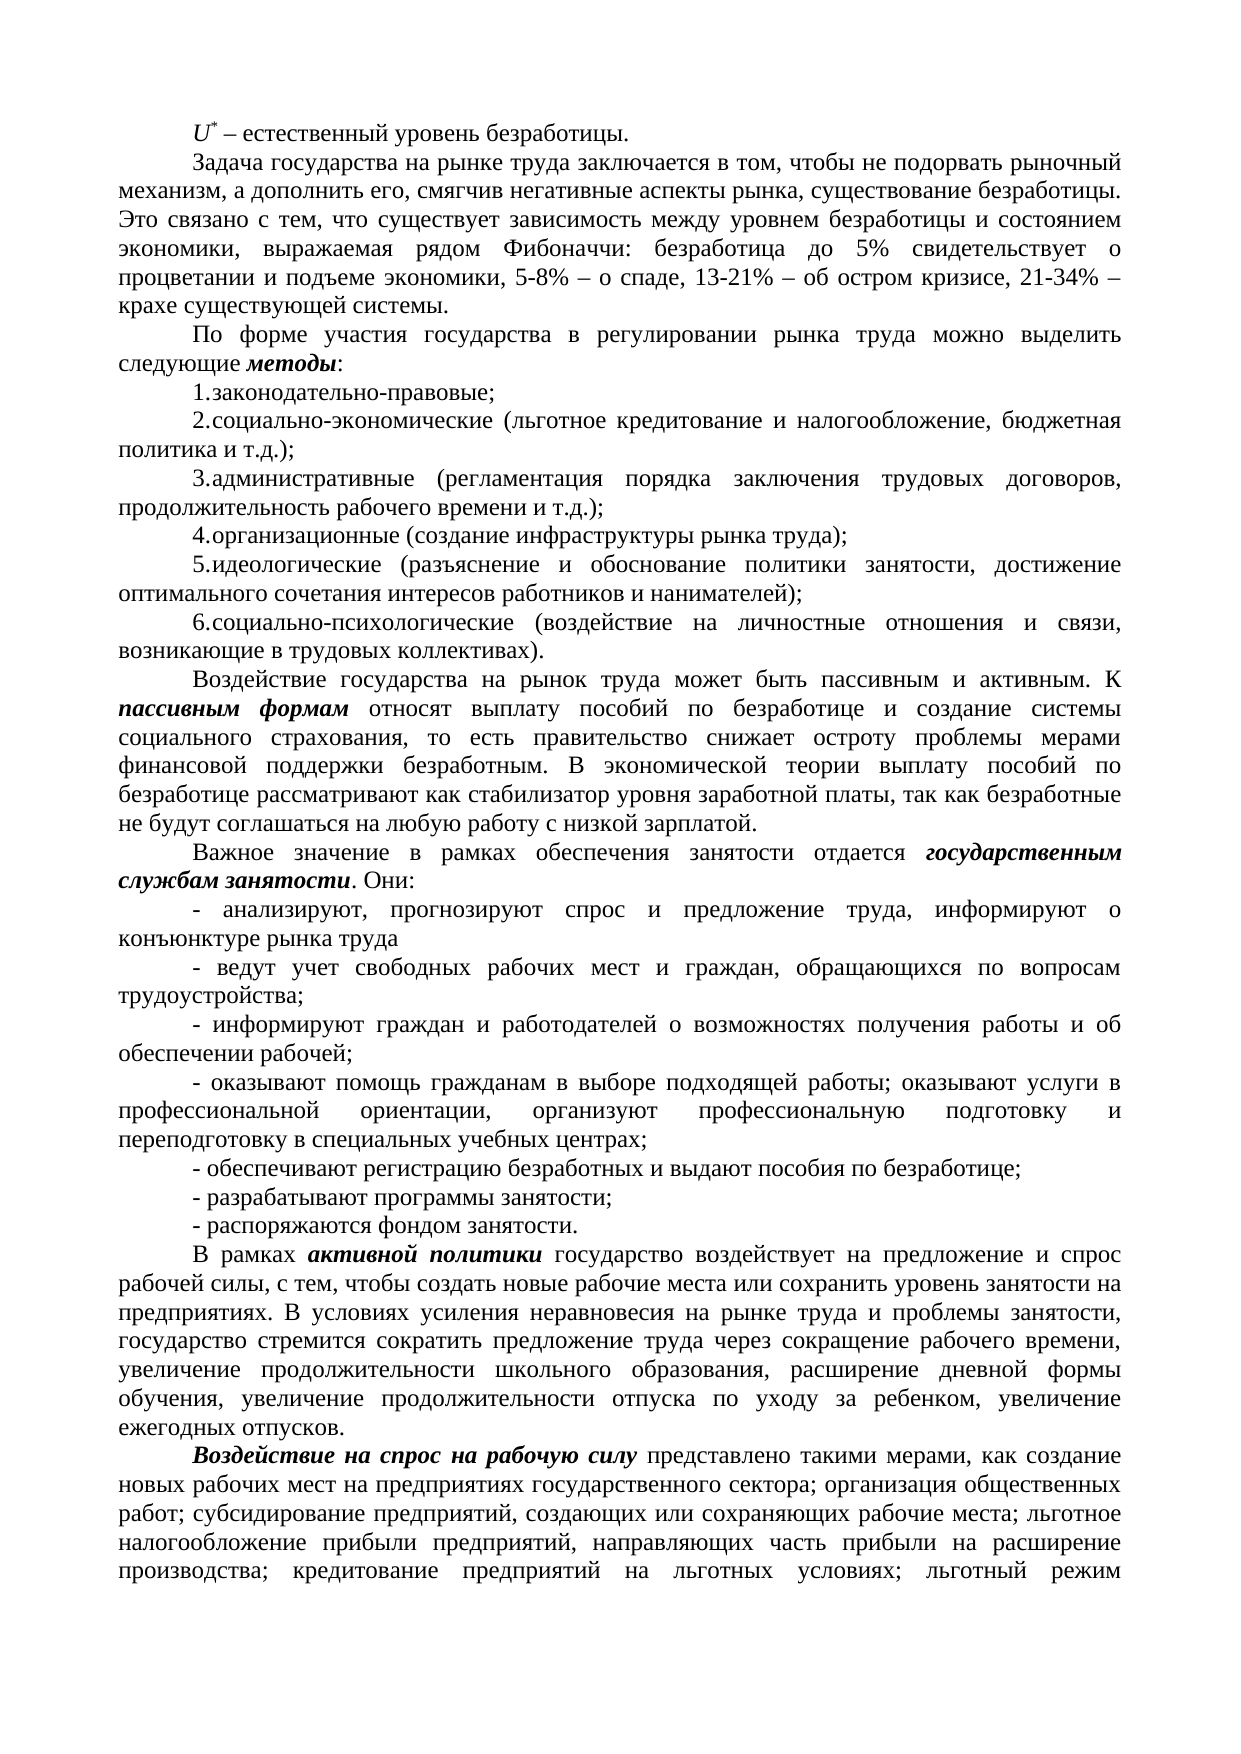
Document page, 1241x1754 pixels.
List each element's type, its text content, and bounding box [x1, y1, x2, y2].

text - информируют граждан и работодателей о возможностях получения работы и об обеспечении рабочей; [118, 1009, 1122, 1067]
text - анализируют, прогнозируют спрос и предложение труда, информируют о конъюнктуре рынка труда [118, 894, 1122, 952]
text Важное значение в рамках обеспечения занятости отдается государственным службам занятости. Они: [118, 837, 1122, 894]
list законодательно-правовые; [118, 377, 1122, 406]
text Задача государства на рынке труда заключается в том, чтобы не подорвать рыночный механизм, а дополнить его, смягчив негативные аспекты рынка, существование безработицы. Это связано с тем, что существует зависимость между уровнем безработицы и состоянием экономики, выражаемая рядом Фибоначчи: безработица до 5% свидетельствует о процветании и подъеме экономики, 5-8% – о спаде, 13-21% – об остром кризисе, 21-34% – крахе существующей системы. [118, 147, 1122, 319]
text - ведут учет свободных рабочих мест и граждан, обращающихся по вопросам трудоустройства; [118, 952, 1122, 1009]
text В рамках активной политики государство воздействует на предложение и спрос рабочей силы, с тем, чтобы создать новые рабочие места или сохранить уровень занятости на предприятиях. В условиях усиления неравновесия на рынке труда и проблемы занятости, государство стремится сократить предложение труда через сокращение рабочего времени, увеличение продолжительности школьного образования, расширение дневной формы обучения, увеличение продолжительности отпуска по уходу за ребенком, увеличение ежегодных отпусков. [118, 1239, 1122, 1441]
list социально-психологические (воздействие на личностные отношения и связи, возникающие в трудовых коллективах). [118, 607, 1122, 664]
text Воздействие государства на рынок труда может быть пассивным и активным. К пассивным формам относят выплату пособий по безработице и создание системы социального страхования, то есть правительство снижает остроту проблемы мерами финансовой поддержки безработным. В экономической теории выплату пособий по безработице рассматривают как стабилизатор уровня заработной платы, так как безработные не будут соглашаться на любую работу с низкой зарплатой. [118, 664, 1122, 837]
list идеологические (разъяснение и обоснование политики занятости, достижение оптимального сочетания интересов работников и нанимателей); [118, 549, 1122, 607]
list административные (регламентация порядка заключения трудовых договоров, продолжительность рабочего времени и т.д.); [118, 463, 1122, 521]
text - распоряжаются фондом занятости. [118, 1211, 1122, 1239]
text - оказывают помощь гражданам в выборе подходящей работы; оказывают услуги в профессиональной ориентации, организуют профессиональную подготовку и переподготовку в специальных учебных центрах; [118, 1067, 1122, 1153]
list социально-экономические (льготное кредитование и налогообложение, бюджетная политика и т.д.); [118, 406, 1122, 463]
text U* – естественный уровень безработицы. [118, 118, 1122, 147]
text - обеспечивают регистрацию безработных и выдают пособия по безработице; [118, 1153, 1122, 1182]
text - разрабатывают программы занятости; [118, 1182, 1122, 1211]
text По форме участия государства в регулировании рынка труда можно выделить следующие методы: [118, 319, 1122, 377]
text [118, 1441, 1122, 1584]
list организационные (создание инфраструктуры рынка труда); [118, 521, 1122, 549]
